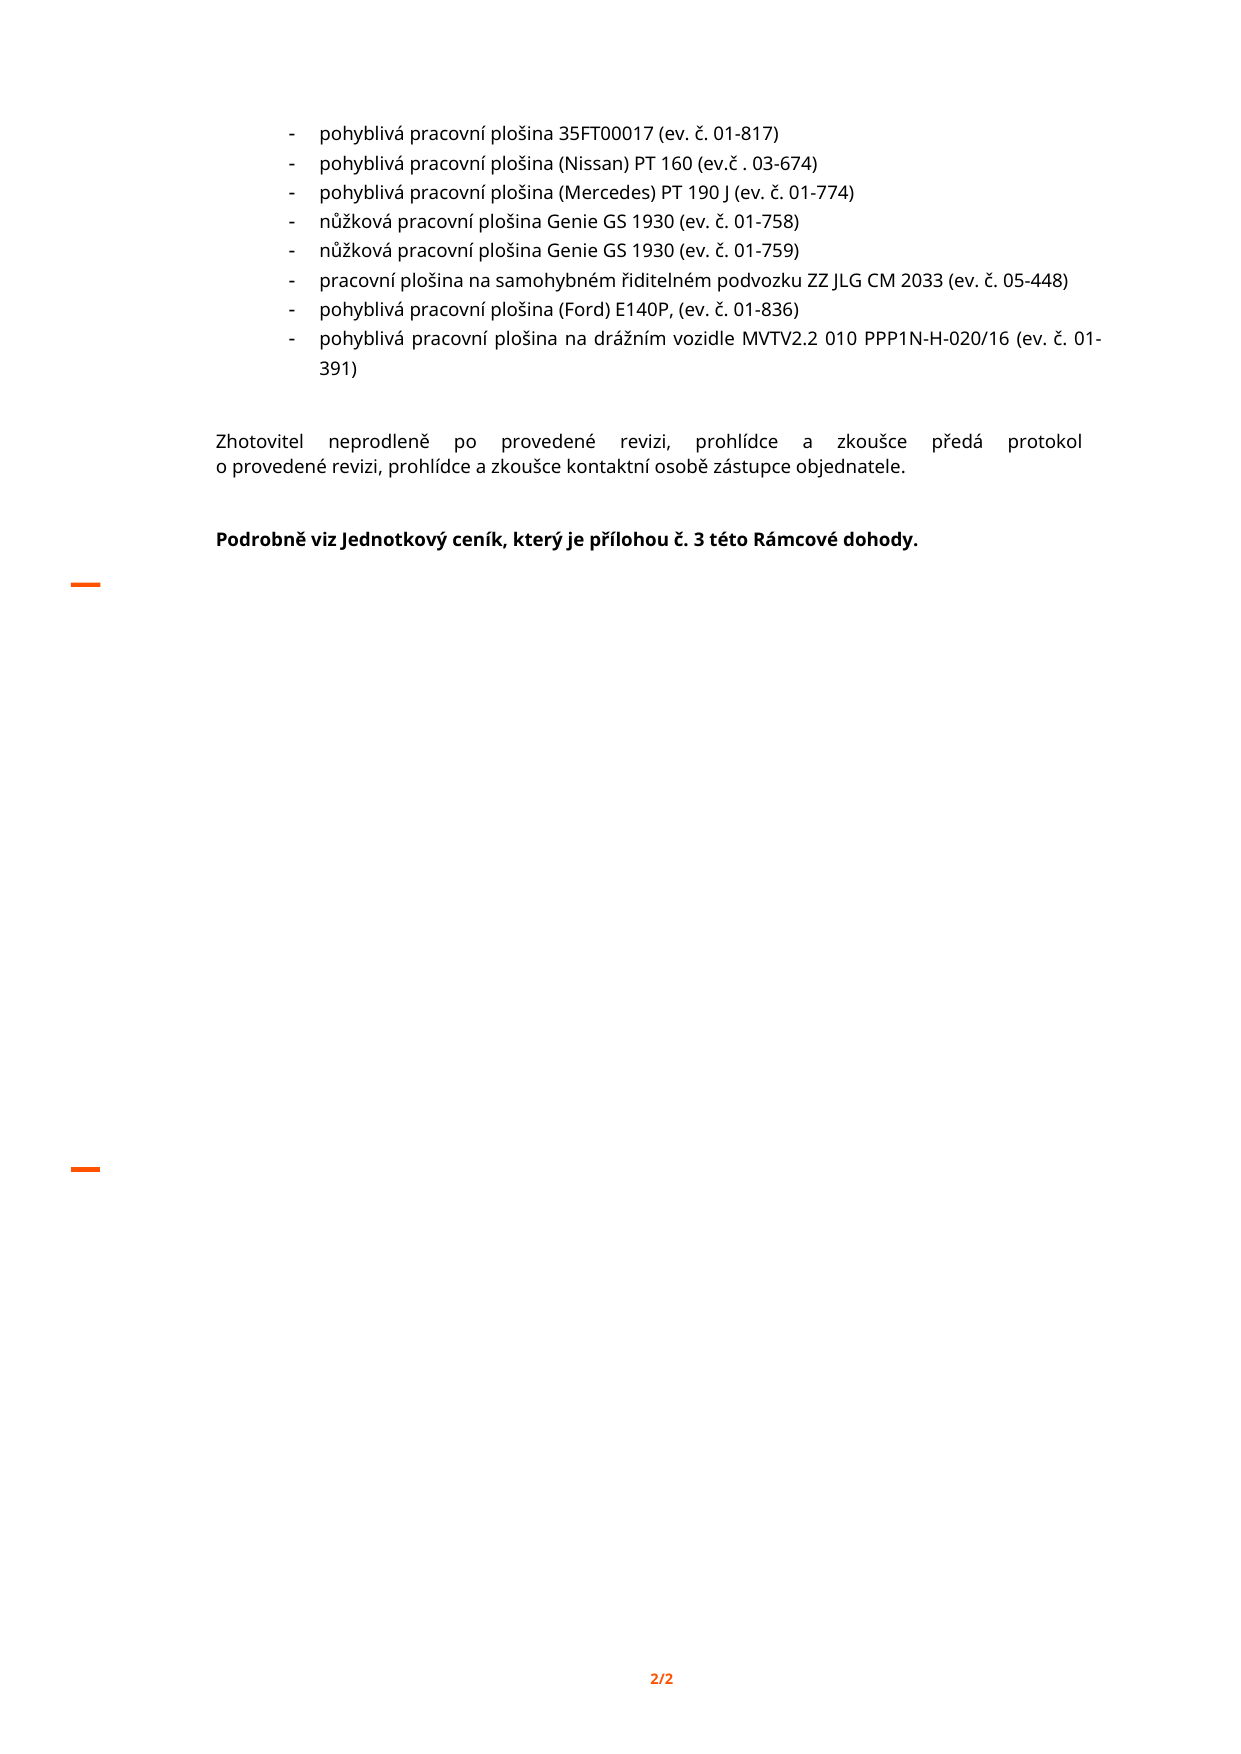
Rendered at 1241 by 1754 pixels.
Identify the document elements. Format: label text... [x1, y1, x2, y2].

list pohyblivá pracovní plošina na drážním vozidle MVTV2.2 010 PPP1N-H-020/16 (ev. č. 01-391) [288, 326, 1102, 380]
list pracovní plošina na samohybném řiditelném podvozku ZZ JLG CM 2033 (ev. č. 05-448) [288, 267, 1116, 292]
list pohyblivá pracovní plošina (Nissan) PT 160 (ev.č . 03-674) [288, 150, 1028, 175]
list pohyblivá pracovní plošina (Mercedes) PT 190 J (ev. č. 01-774) [288, 179, 1028, 205]
list pohyblivá pracovní plošina (Ford) E140P, (ev. č. 01-836) [288, 296, 1028, 322]
text Zhotovitel neprodleně po provedené revizi, prohlídce a zkoušce předá protokol o provedené revizi, prohlídce a zkoušce kontaktní osobě zástupce objednatele. [216, 428, 1107, 479]
list nůžková pracovní plošina Genie GS 1930 (ev. č. 01-758) [288, 208, 1028, 234]
text Podrobně viz Jednotkový ceník, který je přílohou č. 3 této Rámcové dohody. [216, 526, 1028, 552]
list nůžková pracovní plošina Genie GS 1930 (ev. č. 01-759) [288, 238, 1028, 263]
list pohyblivá pracovní plošina 35FT00017 (ev. č. 01-817) [288, 121, 1107, 146]
